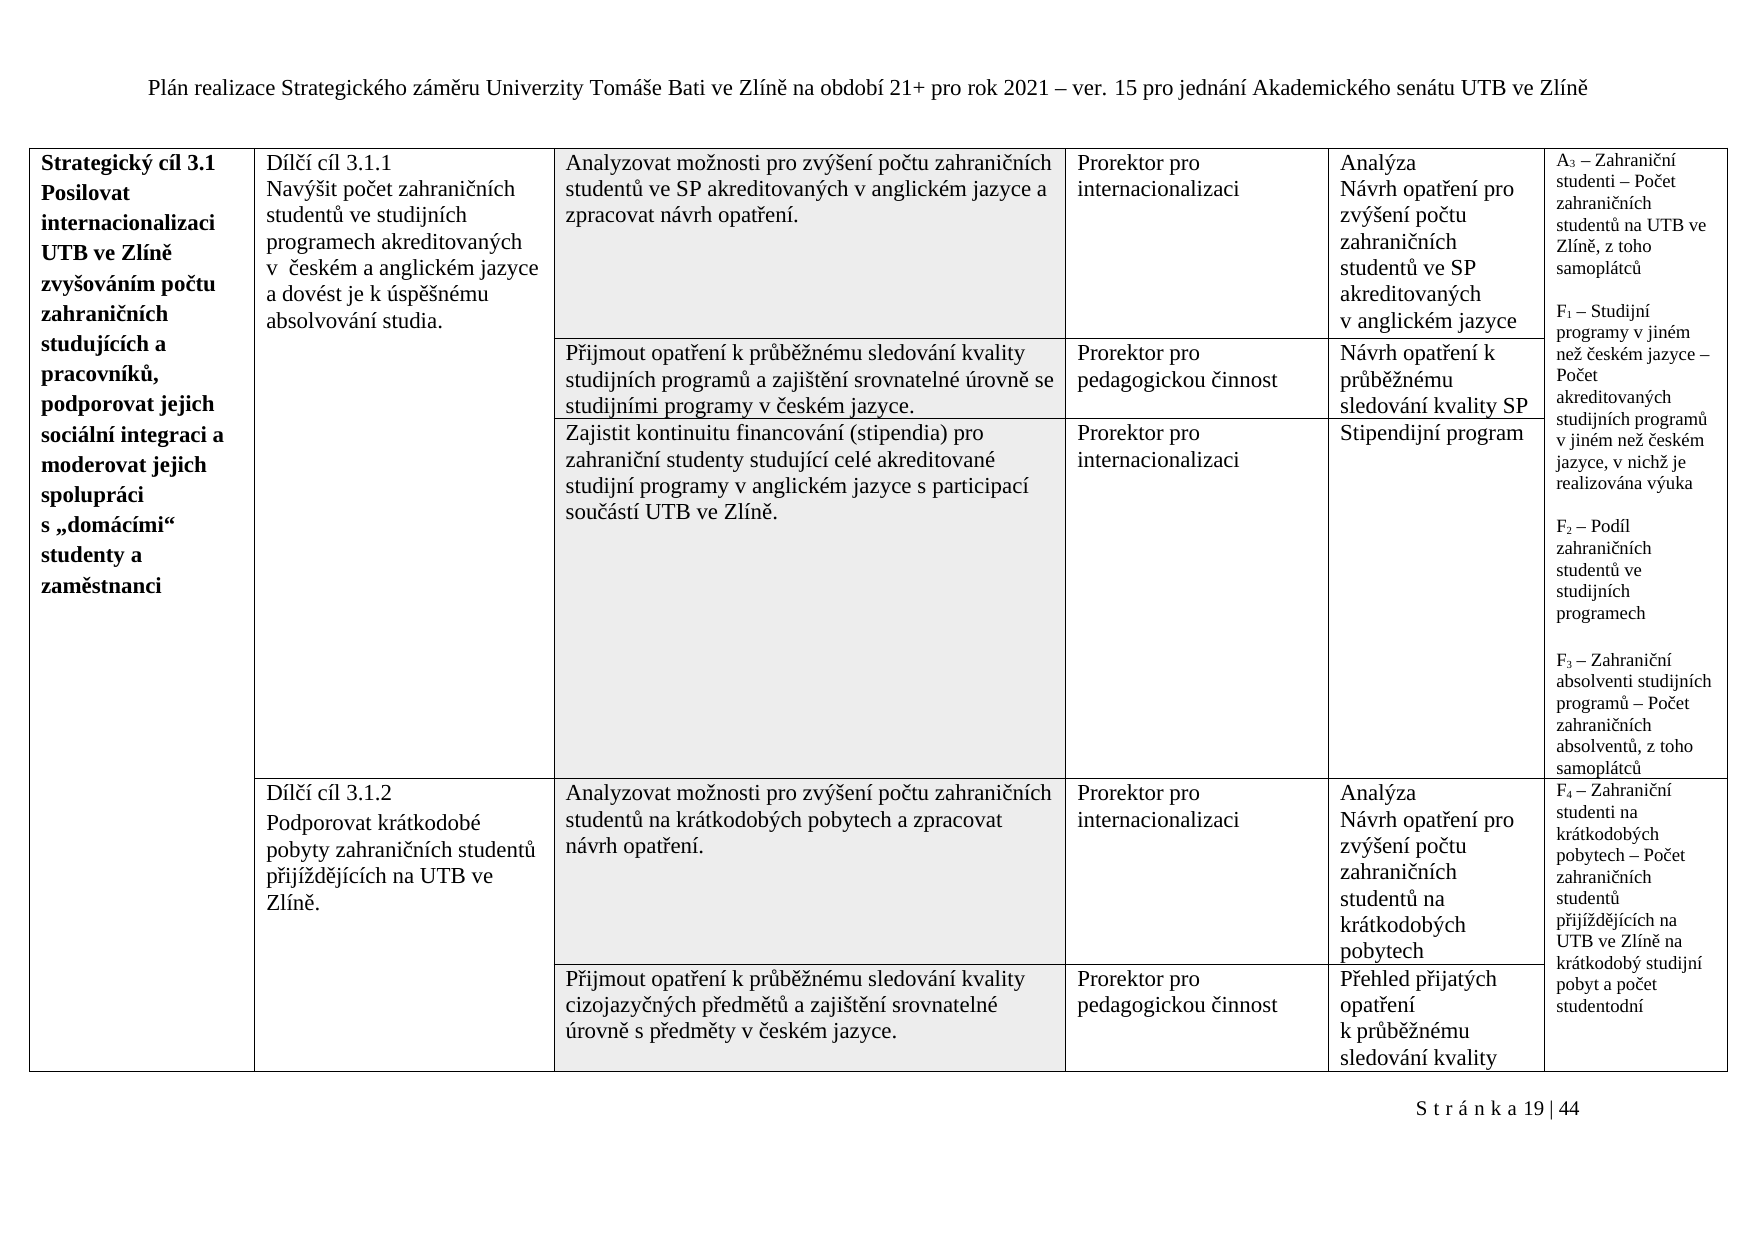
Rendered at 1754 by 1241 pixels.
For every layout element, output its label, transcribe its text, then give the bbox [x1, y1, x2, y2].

table_cell Prorektor pro internacionalizaci [1066, 779, 1328, 964]
table_cell Analýza Návrh opatření pro zvýšení počtu zahraničních studentů na krátkodobých pobytech [1329, 779, 1544, 964]
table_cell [555, 965, 1065, 1071]
table_cell Prorektor pro pedagogickou činnost [1066, 339, 1328, 418]
table_cell Návrh opatření k průběžnému sledování kvality SP [1329, 339, 1544, 418]
table_cell Prorektor pro internacionalizaci [1066, 419, 1328, 778]
table_cell Stipendijní program [1329, 419, 1544, 778]
table_cell Analýza Návrh opatření pro zvýšení počtu zahraničních studentů ve SP akreditovaných v anglickém jazyce [1329, 149, 1544, 338]
table_cell Přijmout opatření k průběžnému sledování kvality studijních programů a zajištění srovnatelné úrovně se studijními programy v českém jazyce. [555, 339, 1065, 418]
table_cell Prorektor pro internacionalizaci [1066, 149, 1328, 338]
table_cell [1329, 965, 1544, 1071]
table_cell Analyzovat možnosti pro zvýšení počtu zahraničních studentů na krátkodobých pobytech a zpracovat návrh opatření. [555, 779, 1065, 964]
table_cell Analyzovat možnosti pro zvýšení počtu zahraničních studentů ve SP akreditovaných v anglickém jazyce a zpracovat návrh opatření. [555, 149, 1065, 338]
table_cell Strategický cíl 3.1 Posilovat internacionalizaci UTB ve Zlíně zvyšováním počtu zahraničních studujících a pracovníků, podporovat jejich sociální integraci a moderovat jejich spolupráci s „domácími“ studenty a zaměstnanci [30, 149, 254, 1071]
table_cell F4 – Zahraniční studenti na krátkodobých pobytech – Počet zahraničních studentů přijíždějících na UTB ve Zlíně na krátkodobý studijní pobyt a počet studentodní [1545, 779, 1727, 1071]
table_cell Zajistit kontinuitu financování (stipendia) pro zahraniční studenty studující celé akreditované studijní programy v anglickém jazyce s participací součástí UTB ve Zlíně. [555, 419, 1065, 778]
table_cell Dílčí cíl 3.1.1 Navýšit počet zahraničních studentů ve studijních programech akreditovaných v českém a anglickém jazyce a dovést je k úspěšnému absolvování studia. [255, 149, 554, 778]
table_cell Dílčí cíl 3.1.2 Podporovat krátkodobé pobyty zahraničních studentů přijíždějících na UTB ve Zlíně. [255, 779, 554, 1071]
table_cell A3 – Zahraniční studenti – Počet zahraničních studentů na UTB ve Zlíně, z toho samoplátců F1 – Studijní programy v jiném než českém jazyce – Počet akreditovaných studijních programů v jiném než českém jazyce, v nichž je realizována výuka F2 – Podíl zahraničních studentů ve studijních programech F3 – Zahraniční absolventi studijních programů – Počet zahraničních absolventů, z toho samoplátců [1545, 149, 1727, 778]
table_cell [1066, 965, 1328, 1071]
